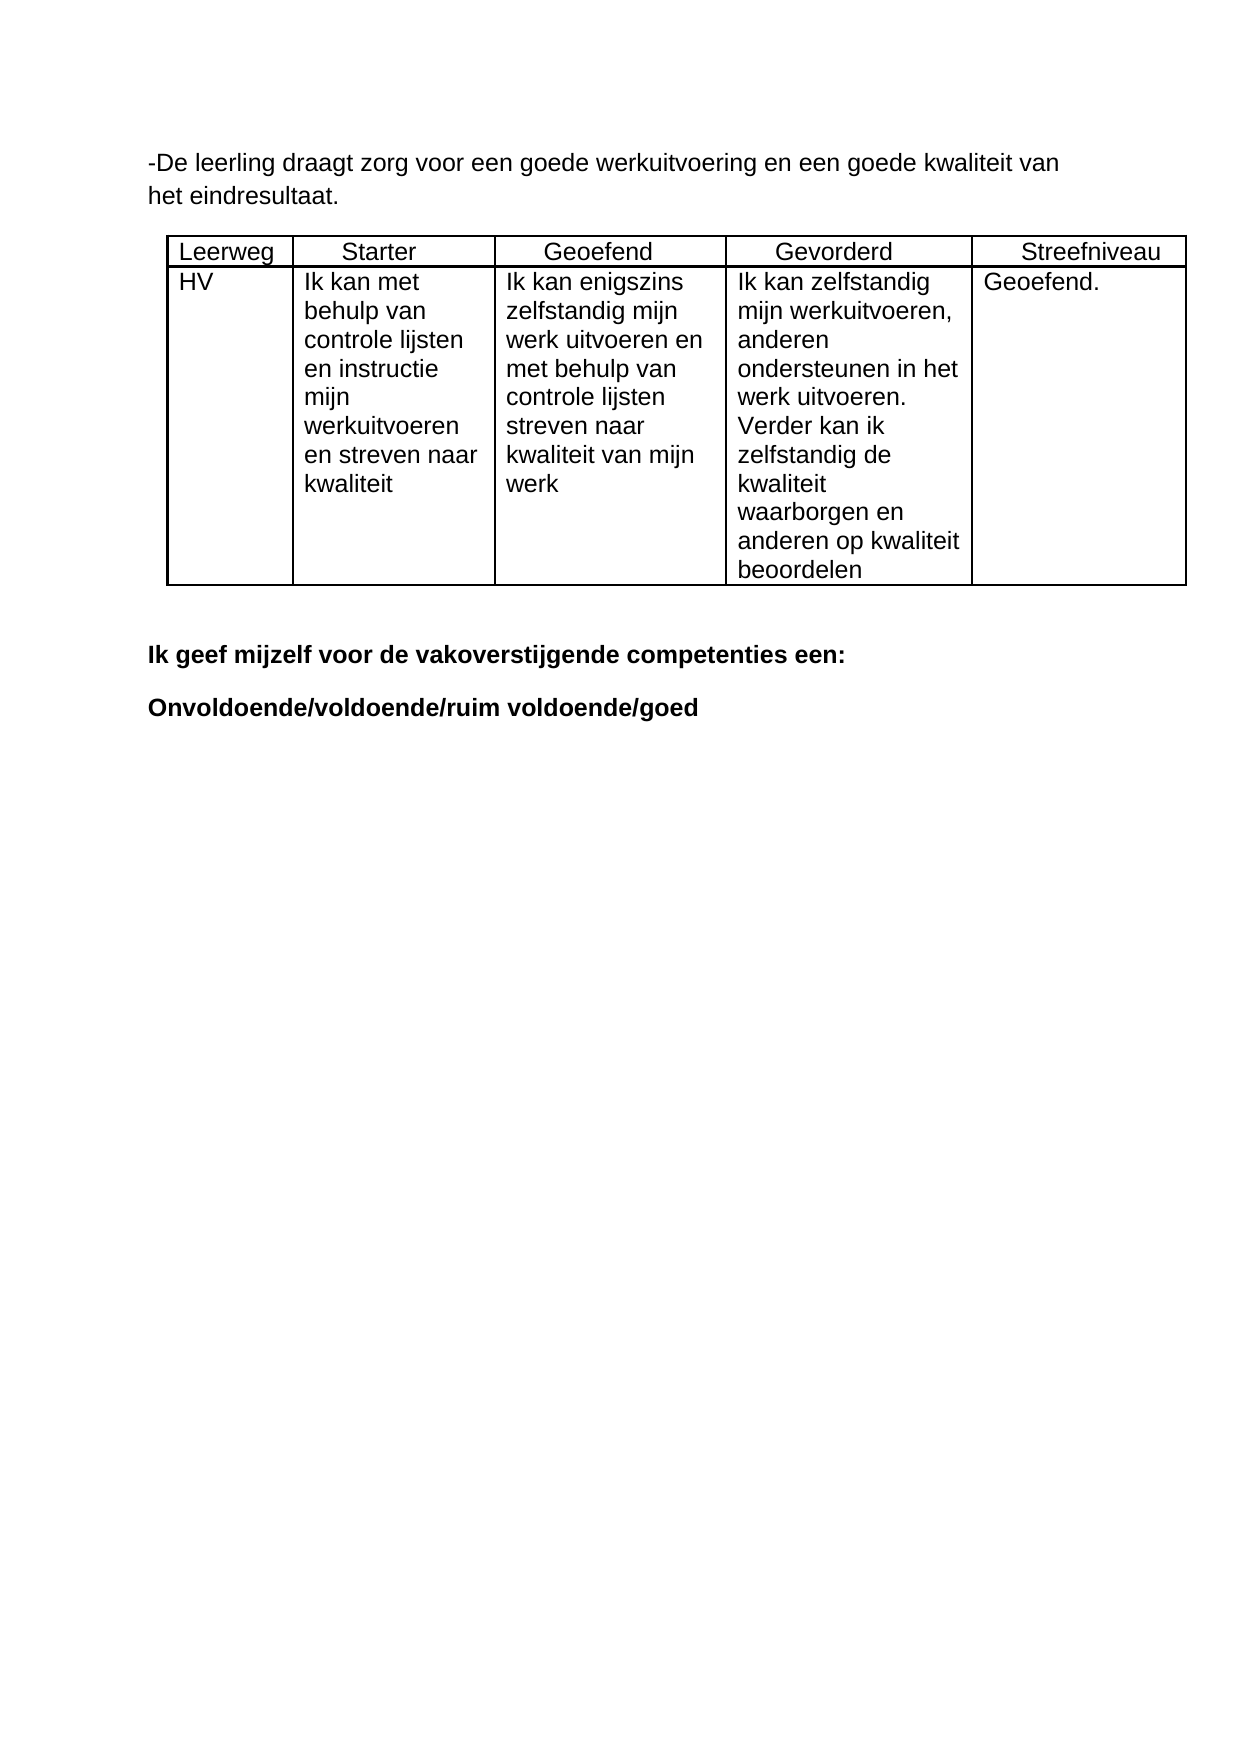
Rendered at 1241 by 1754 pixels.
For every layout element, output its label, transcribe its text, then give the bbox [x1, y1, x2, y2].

text Ik geef mijzelf voor de vakoverstijgende competenties een: [148, 639, 1093, 668]
table_cell Geoefend. [973, 268, 1185, 584]
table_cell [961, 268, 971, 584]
table_cell Ik kan enigszins zelfstandig mijn werk uitvoeren en met behulp van controle lijsten streven naar kwaliteit van mijn werk [496, 268, 725, 584]
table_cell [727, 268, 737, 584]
text -De leerling draagt zorg voor een goede werkuitvoering en een goede kwaliteit van het eindresultaat. [148, 148, 1093, 209]
text Onvoldoende/voldoende/ruim voldoende/goed [148, 693, 1093, 722]
table_cell Ik kan met behulp van controle lijsten en instructie mijn werkuitvoeren en streven naar kwaliteit [294, 268, 494, 584]
table_cell HV [169, 268, 292, 584]
